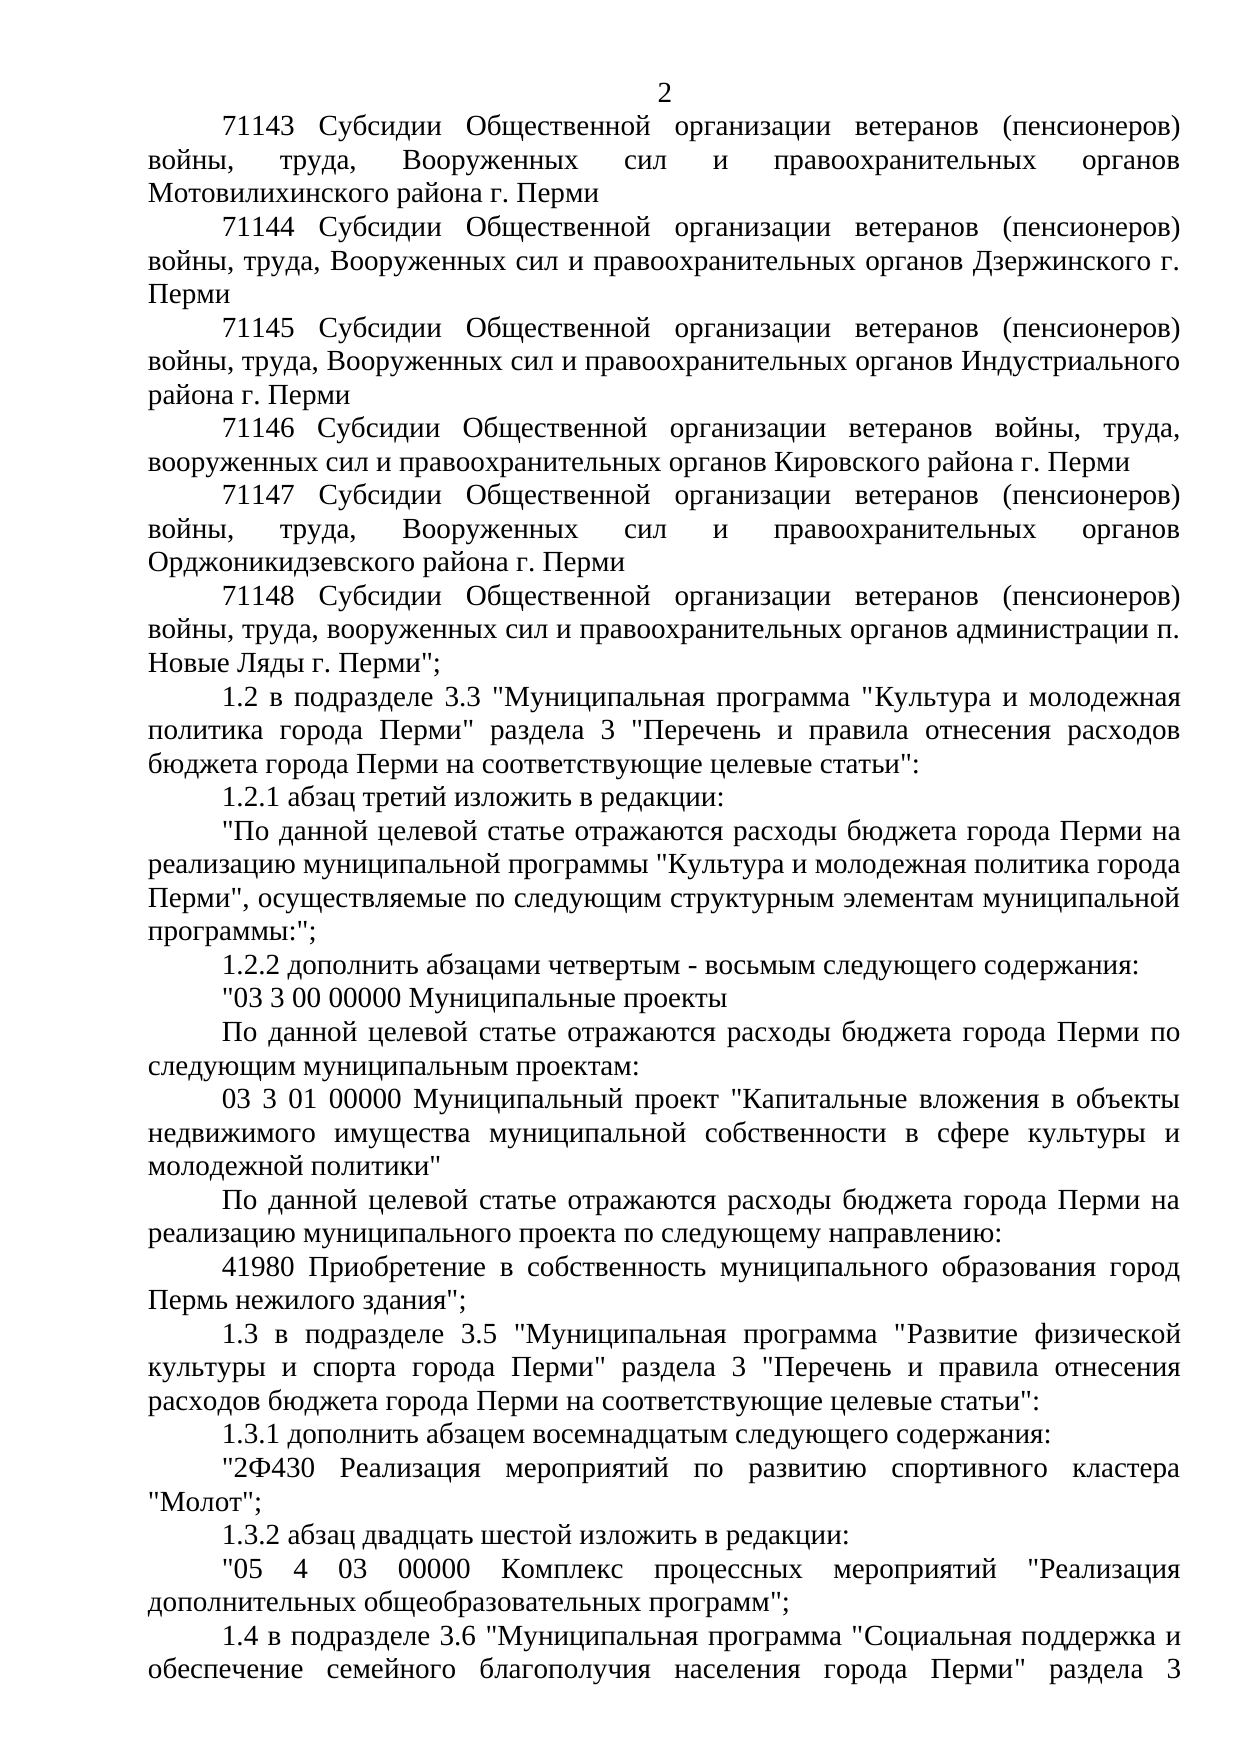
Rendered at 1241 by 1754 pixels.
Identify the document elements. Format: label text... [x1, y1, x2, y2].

text 1.2.1 абзац третий изложить в редакции: [148, 779, 1181, 813]
text По данной целевой статье отражаются расходы бюджета города Перми по следующим муниципальным проектам: [148, 1014, 1181, 1081]
text "05 4 03 00000 Комплекс процессных мероприятий "Реализация дополнительных общеобразовательных программ"; [148, 1551, 1181, 1618]
text "2Ф430 Реализация мероприятий по развитию спортивного кластера "Молот"; [148, 1450, 1181, 1517]
text 71143 Субсидии Общественной организации ветеранов (пенсионеров) войны, труда, Вооруженных сил и правоохранительных органов Мотовилихинского района г. Перми [148, 108, 1181, 209]
text 71148 Субсидии Общественной организации ветеранов (пенсионеров) войны, труда, вооруженных сил и правоохранительных органов администрации п. Новые Ляды г. Перми"; [148, 578, 1181, 679]
text 71147 Субсидии Общественной организации ветеранов (пенсионеров) войны, труда, Вооруженных сил и правоохранительных органов Орджоникидзевского района г. Перми [148, 477, 1181, 578]
text "По данной целевой статье отражаются расходы бюджета города Перми на реализацию муниципальной программы "Культура и молодежная политика города Перми", осуществляемые по следующим структурным элементам муниципальной программы:"; [148, 813, 1181, 947]
text 1.3 в подразделе 3.5 "Муниципальная программа "Развитие физической культуры и спорта города Перми" раздела 3 "Перечень и правила отнесения расходов бюджета города Перми на соответствующие целевые статьи": [148, 1316, 1181, 1417]
text 1.3.2 абзац двадцать шестой изложить в редакции: [148, 1517, 1181, 1551]
text "03 3 00 00000 Муниципальные проекты [148, 981, 1181, 1014]
text 1.2.2 дополнить абзацами четвертым - восьмым следующего содержания: [148, 947, 1181, 981]
text 1.2 в подразделе 3.3 "Муниципальная программа "Культура и молодежная политика города Перми" раздела 3 "Перечень и правила отнесения расходов бюджета города Перми на соответствующие целевые статьи": [148, 679, 1181, 779]
text 71146 Субсидии Общественной организации ветеранов войны, труда, вооруженных сил и правоохранительных органов Кировского района г. Перми [148, 410, 1181, 477]
text 1.3.1 дополнить абзацем восемнадцатым следующего содержания: [148, 1417, 1181, 1450]
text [148, 1618, 1181, 1685]
text 71144 Субсидии Общественной организации ветеранов (пенсионеров) войны, труда, Вооруженных сил и правоохранительных органов Дзержинского г. Перми [148, 209, 1181, 310]
text По данной целевой статье отражаются расходы бюджета города Перми на реализацию муниципального проекта по следующему направлению: [148, 1182, 1181, 1249]
text 03 3 01 00000 Муниципальный проект "Капитальные вложения в объекты недвижимого имущества муниципальной собственности в сфере культуры и молодежной политики" [148, 1081, 1181, 1182]
text 71145 Субсидии Общественной организации ветеранов (пенсионеров) войны, труда, Вооруженных сил и правоохранительных органов Индустриального района г. Перми [148, 310, 1181, 410]
text 41980 Приобретение в собственность муниципального образования город Пермь нежилого здания"; [148, 1249, 1181, 1316]
